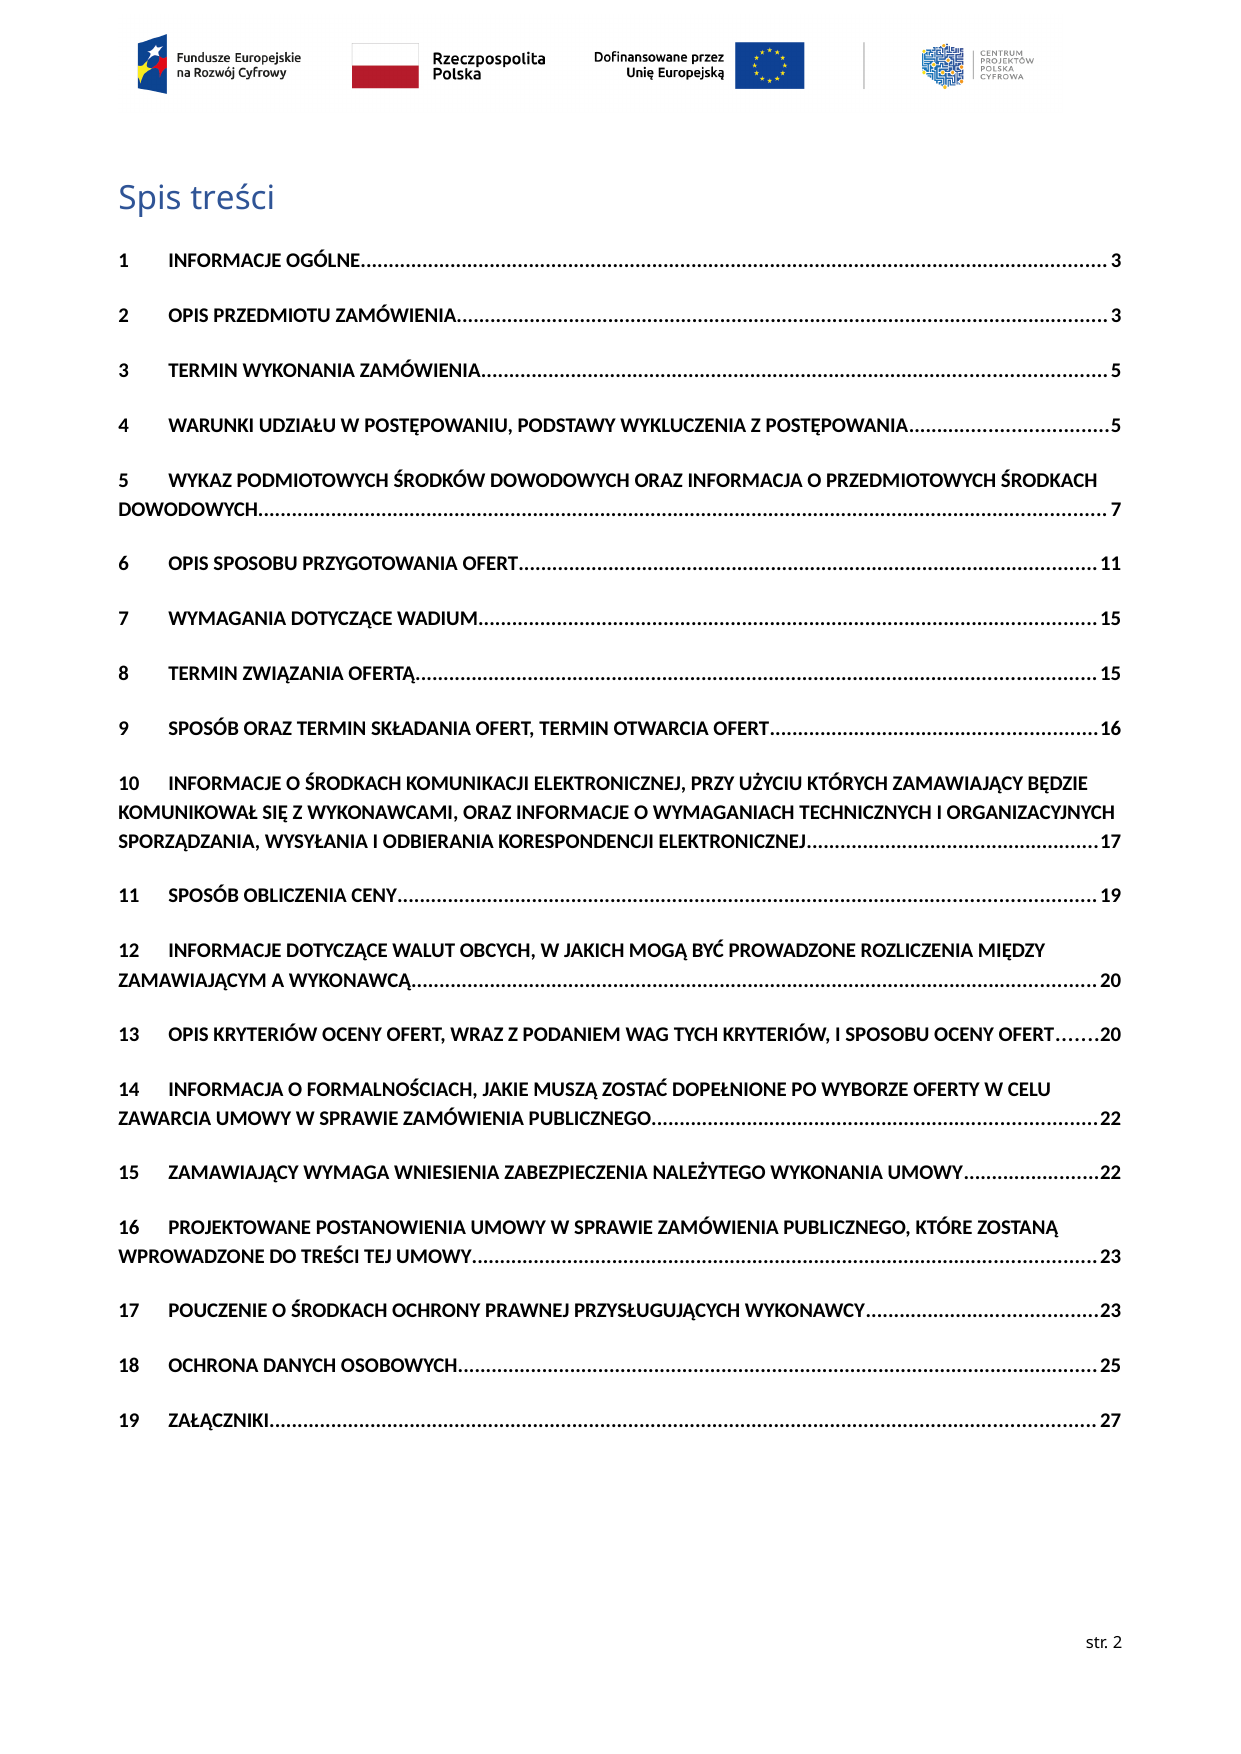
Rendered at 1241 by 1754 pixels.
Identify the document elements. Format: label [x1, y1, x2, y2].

picture [118, 14, 1063, 113]
